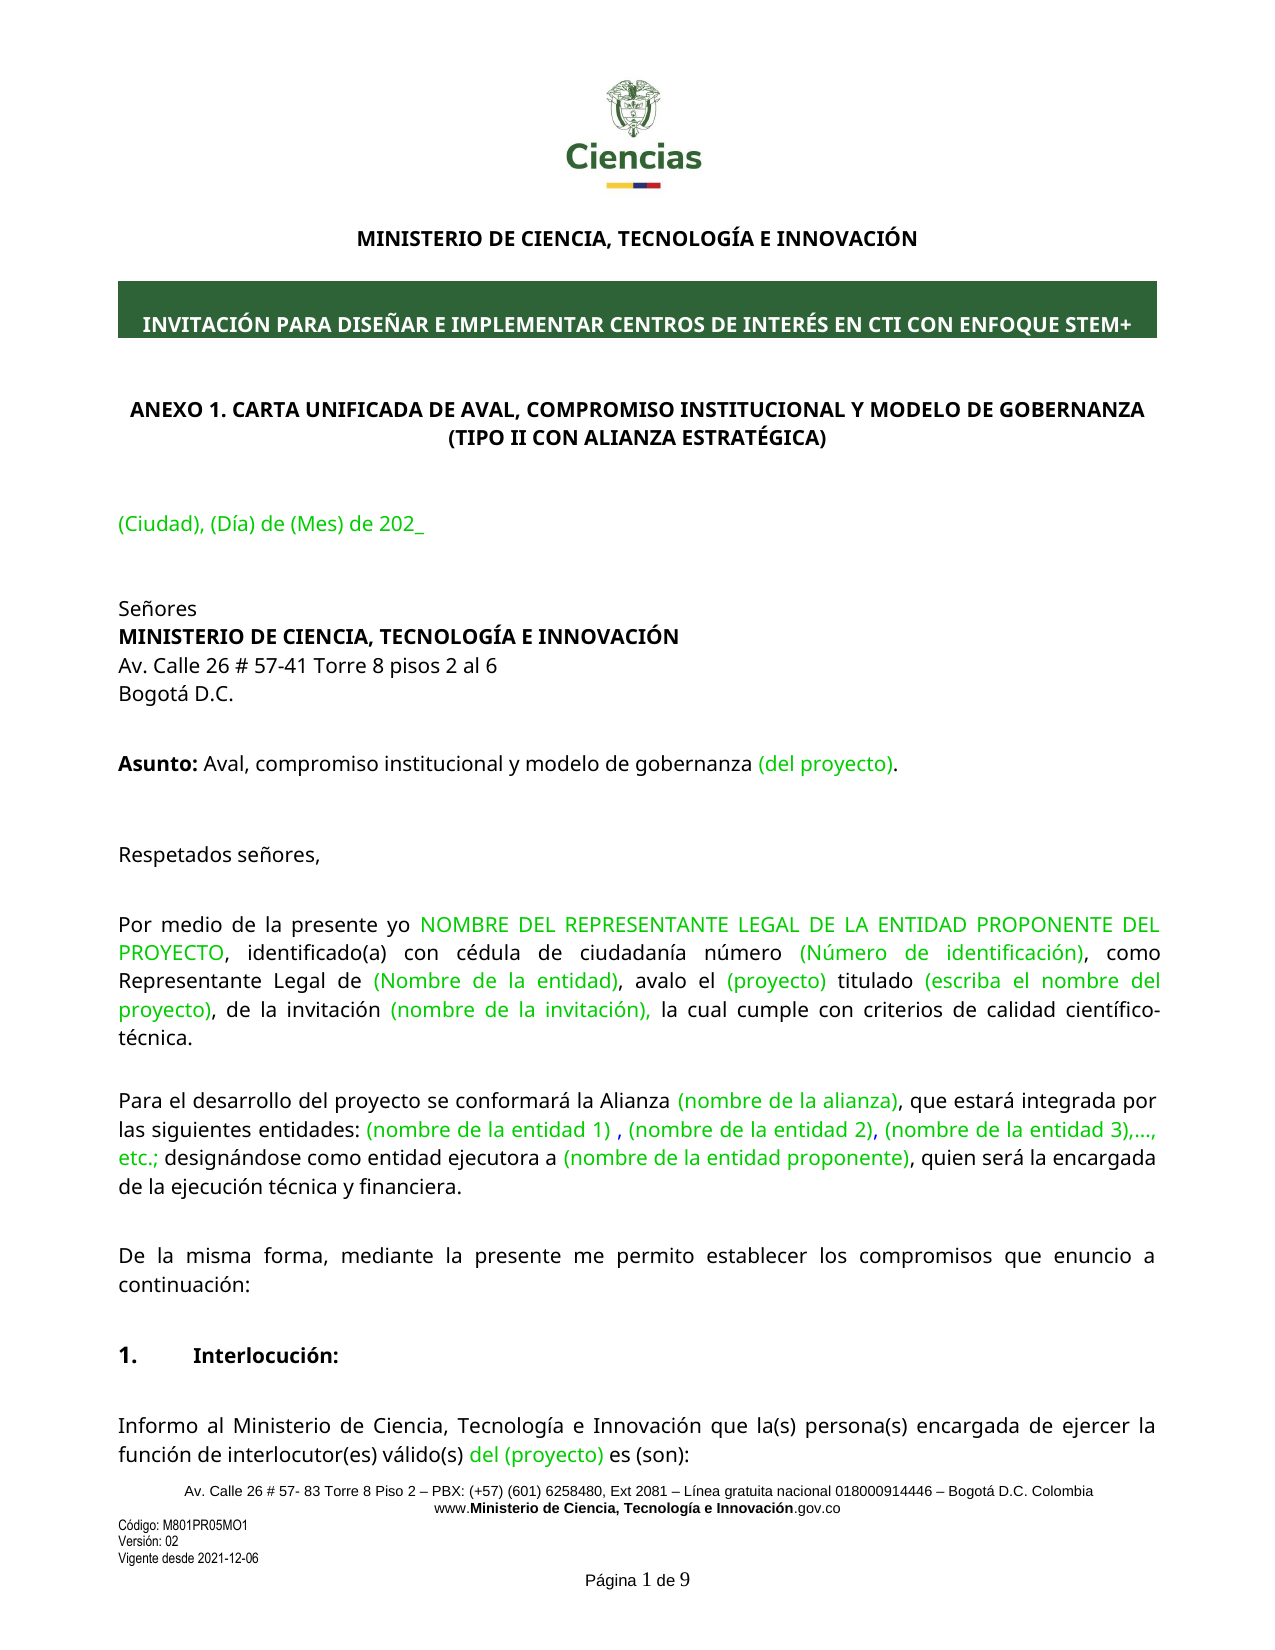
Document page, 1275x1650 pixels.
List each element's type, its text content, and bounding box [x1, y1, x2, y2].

list Interlocución: [118, 1339, 1157, 1370]
text ANEXO 1. CARTA UNIFICADA DE AVAL, COMPROMISO INSTITUCIONAL Y MODELO DE GOBERNANZA [118, 395, 1157, 423]
text (Ciudad), (Día) de (Mes) de 202_ [118, 509, 1157, 537]
text Bogotá D.C. [118, 679, 1157, 708]
text Señores [118, 594, 1157, 622]
text Por medio de la presente yo NOMBRE DEL REPRESENTANTE LEGAL DE LA ENTIDAD PROPONENTE DEL PROYECTO, identificado(a) con cédula de ciudadanía número (Número de identificación), como Representante Legal de (Nombre de la entidad), avalo el (proyecto) titulado (escriba el nombre del proyecto), de la invitación (nombre de la invitación), la cual cumple con criterios de calidad científico-técnica. [118, 910, 1161, 1052]
text (TIPO II CON ALIANZA ESTRATÉGICA) [118, 423, 1157, 452]
text Respetados señores, [118, 840, 1157, 869]
text Av. Calle 26 # 57-41 Torre 8 pisos 2 al 6 [118, 651, 1157, 679]
text Para el desarrollo del proyecto se conformará la Alianza (nombre de la alianza), que estará integrada por las siguientes entidades: (nombre de la entidad 1) , (nombre de la entidad 2), (nombre de la entidad 3),…, etc.; designándose como entidad ejecutora a (nombre de la entidad proponente), quien será la encargada de la ejecución técnica y financiera. [118, 1087, 1157, 1200]
subtitle INVITACIÓN PARA DISEÑAR E IMPLEMENTAR CENTROS DE INTERÉS EN CTI CON ENFOQUE STEM+ [118, 310, 1157, 338]
text De la misma forma, mediante la presente me permito establecer los compromisos que enuncio a continuación: [118, 1241, 1157, 1298]
picture [538, 73, 736, 199]
text MINISTERIO DE CIENCIA, TECNOLOGÍA E INNOVACIÓN [118, 622, 1157, 651]
text MINISTERIO DE CIENCIA, TECNOLOGÍA E INNOVACIÓN [118, 224, 1157, 253]
text Informo al Ministerio de Ciencia, Tecnología e Innovación que la(s) persona(s) encargada de ejercer la función de interlocutor(es) válido(s) del (proyecto) es (son): [118, 1411, 1157, 1468]
text Asunto: Aval, compromiso institucional y modelo de gobernanza (del proyecto). [118, 749, 1157, 777]
